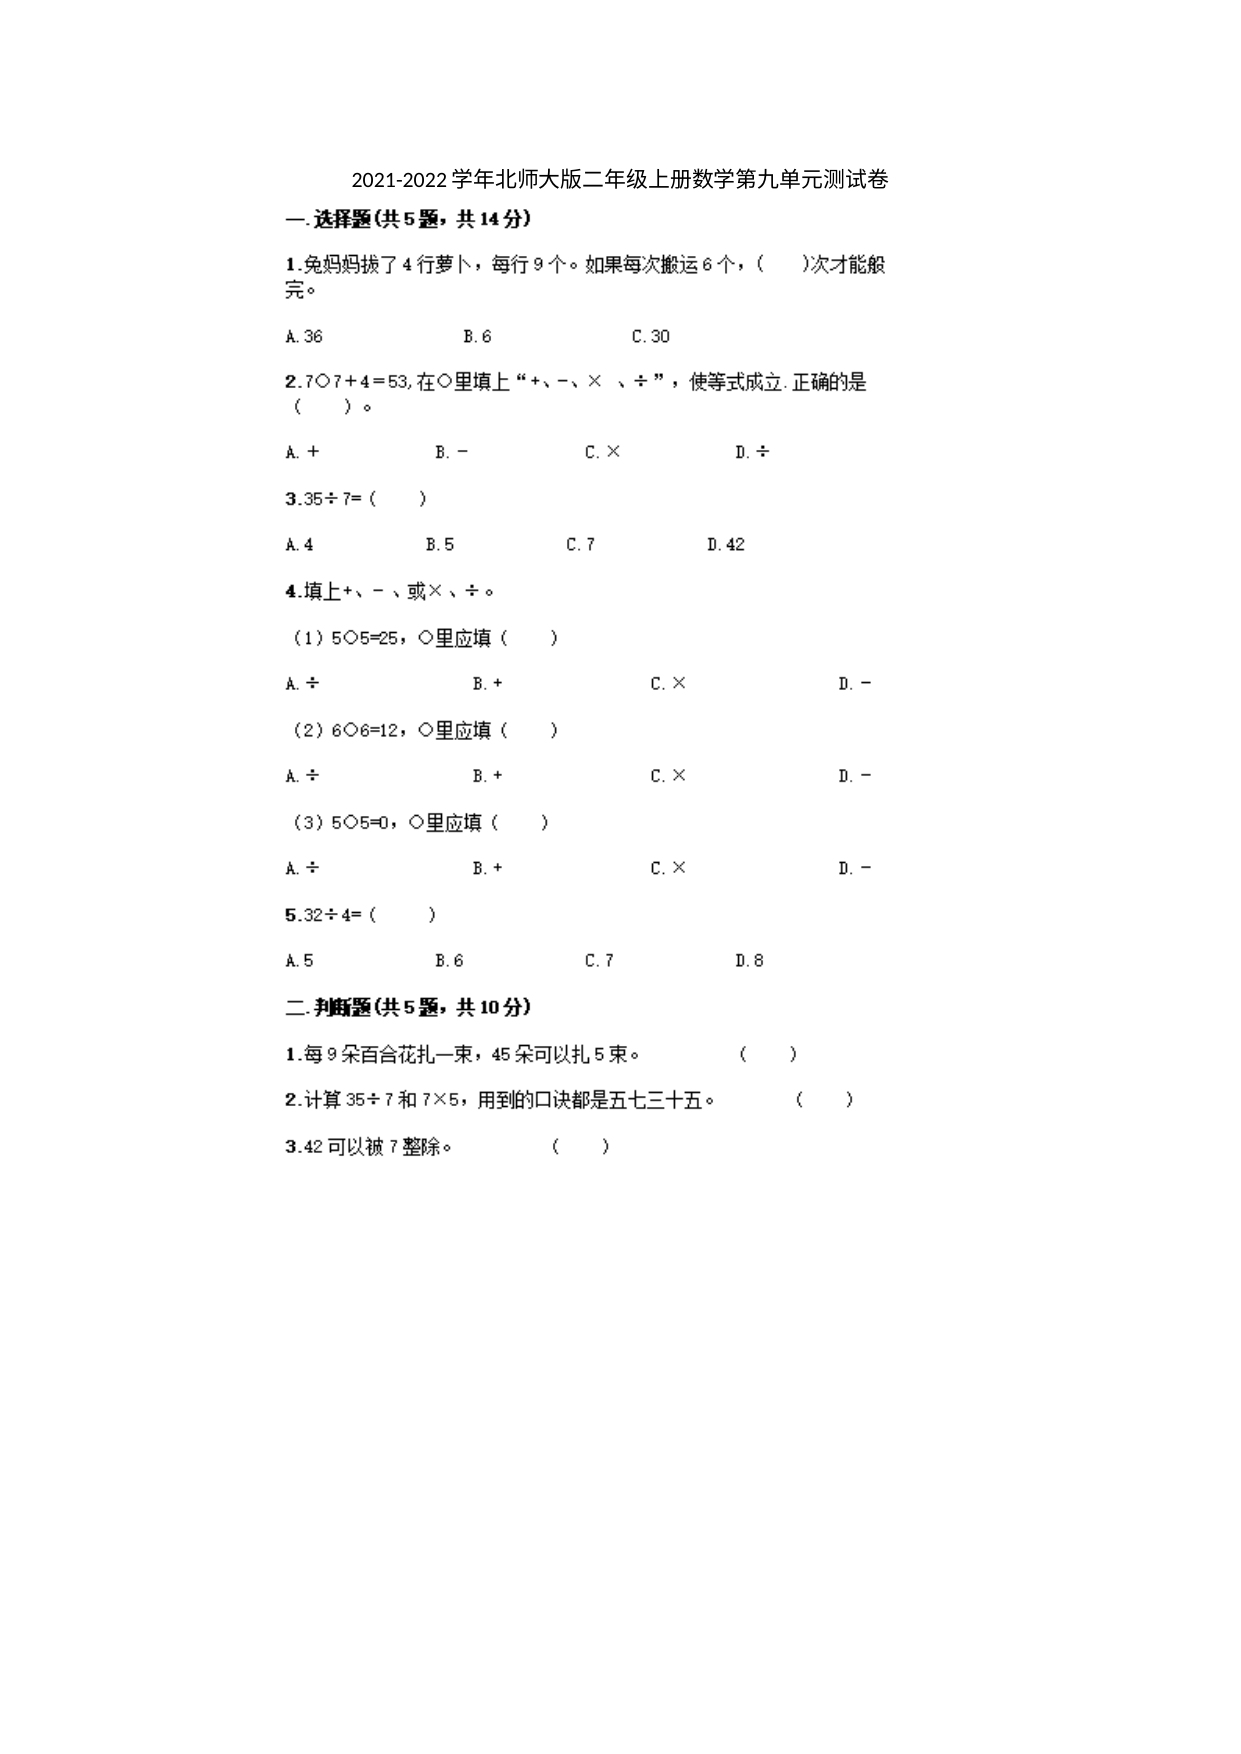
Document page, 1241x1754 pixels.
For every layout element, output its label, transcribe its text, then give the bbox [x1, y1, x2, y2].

picture [244, 194, 996, 1167]
text 2021-2022学年北师大版二年级上册数学第九单元测试卷 [187, 162, 1053, 194]
